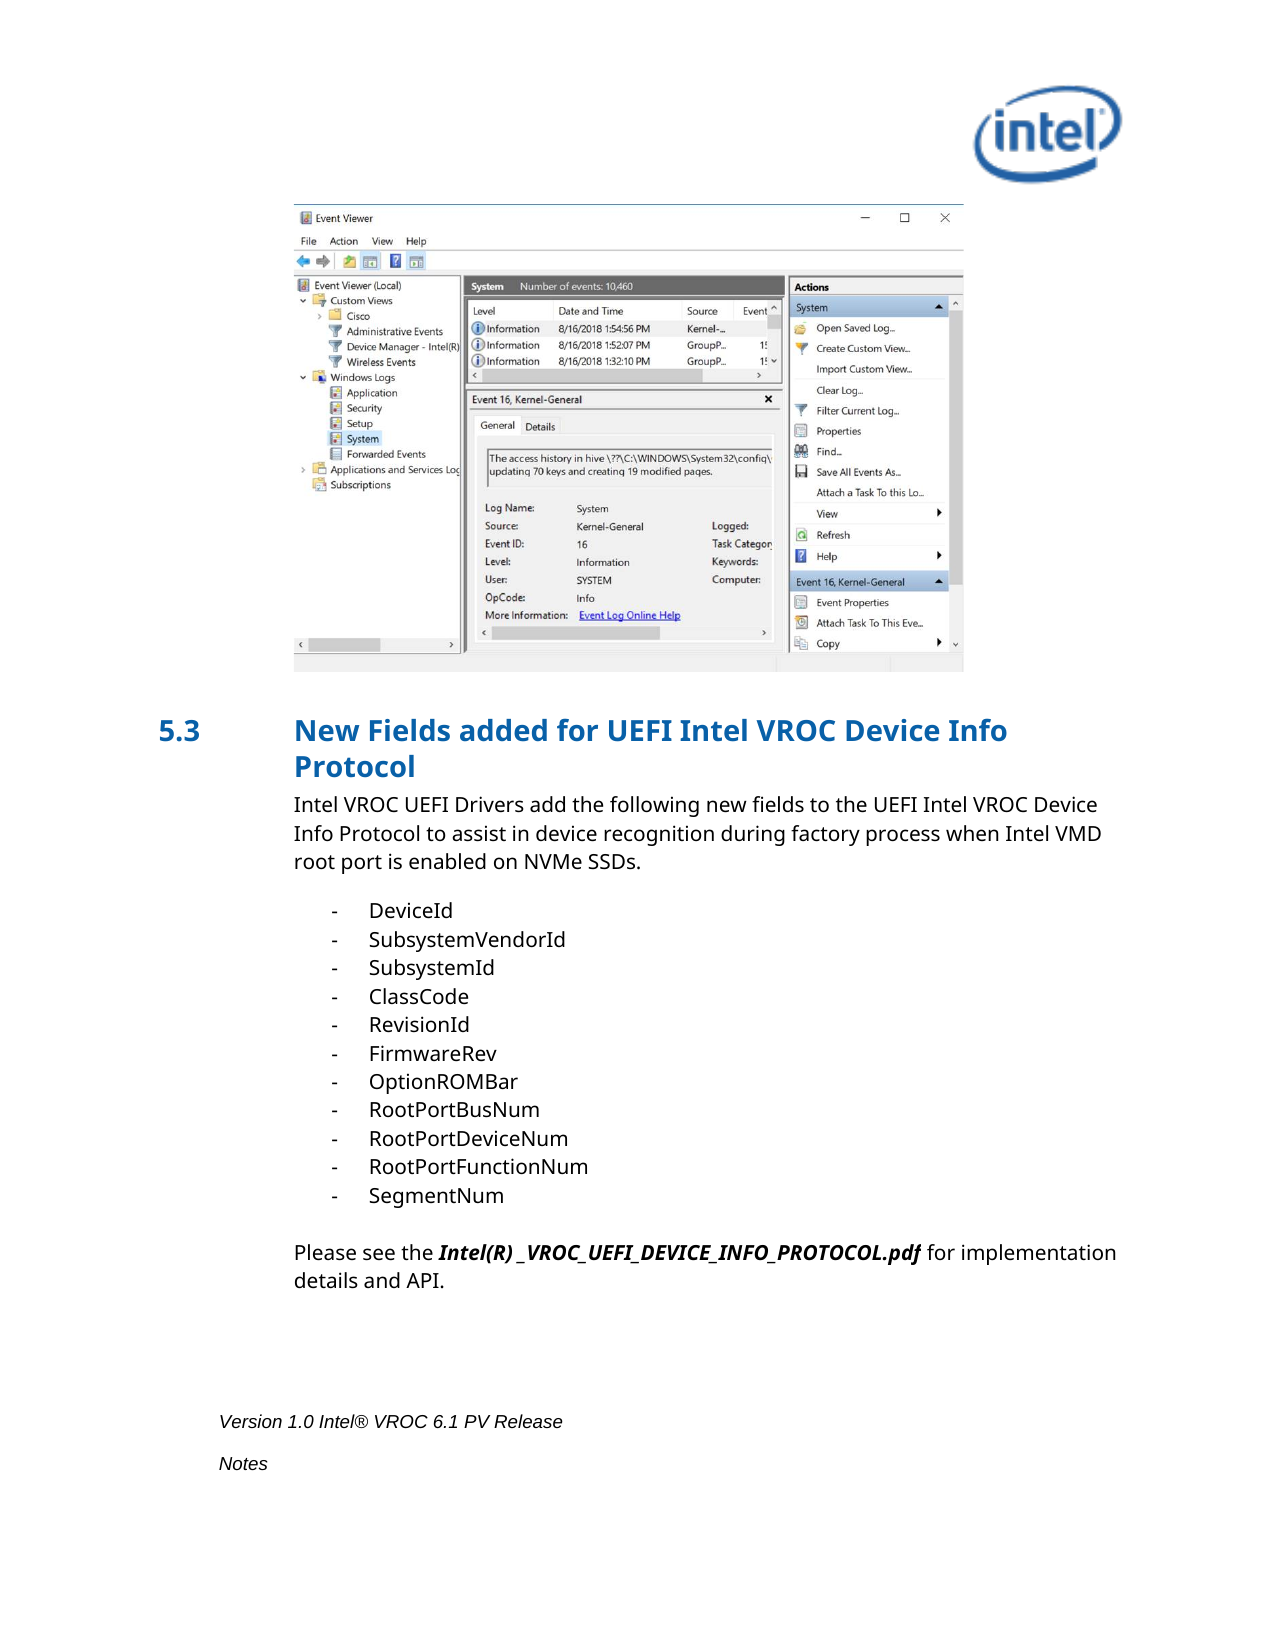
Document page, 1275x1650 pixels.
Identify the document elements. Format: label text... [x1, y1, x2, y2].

subtitle New Fields added for UEFI Intel VROC Device Info Protocol [158, 713, 1125, 784]
list SubsystemVendorId [331, 925, 1125, 953]
text Please see the Intel(R) _VROC_UEFI_DEVICE_INFO_PROTOCOL.pdf for implementation details and API. [445, 1238, 1125, 1294]
list SegmentNum [331, 1181, 1125, 1209]
list SubsystemId [331, 953, 1125, 982]
list ClassCode [331, 982, 1125, 1010]
list RootPortBusNum [331, 1096, 1125, 1124]
list RootPortFunctionNum [331, 1152, 1125, 1181]
list FirmwareRev [331, 1039, 1125, 1067]
text Intel VROC UEFI Drivers add the following new fields to the UEFI Intel VROC Device Info Protocol to assist in device recognition during factory process when Intel VMD root port is enabled on NVMe SSDs. [642, 790, 1125, 876]
list RootPortDeviceNum [331, 1124, 1125, 1152]
list DeviceId [331, 896, 1125, 925]
list OptionROMBar [331, 1067, 1125, 1096]
picture [293, 56, 1153, 672]
list RevisionId [331, 1010, 1125, 1039]
